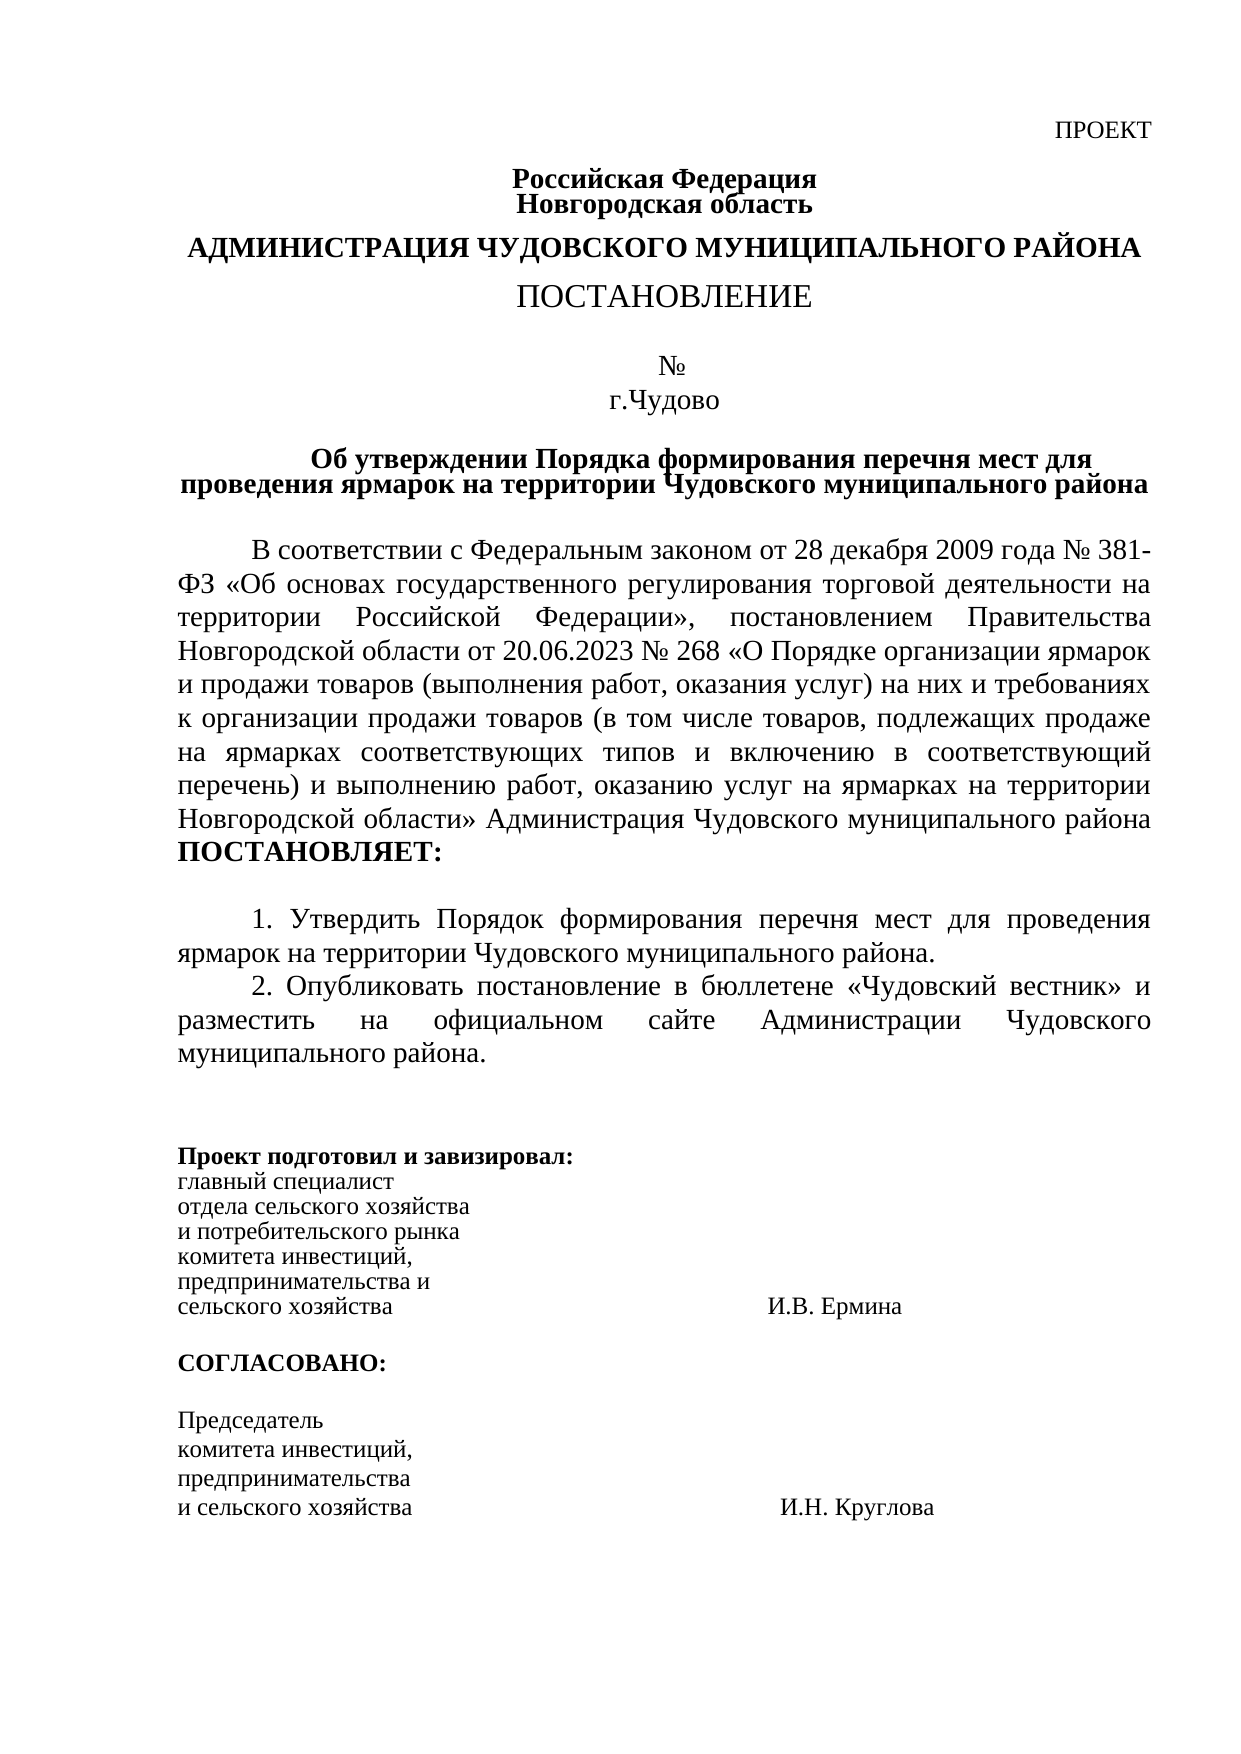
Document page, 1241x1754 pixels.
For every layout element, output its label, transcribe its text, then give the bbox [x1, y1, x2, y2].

text отдела сельского хозяйства [177, 1194, 1152, 1219]
text Председатель [177, 1405, 1152, 1434]
text № [177, 348, 1152, 382]
text и сельского хозяйства И.Н. Круглова [177, 1492, 1152, 1520]
text Российская Федерация [177, 143, 1152, 193]
text предпринимательства [177, 1463, 1152, 1492]
text ПОСТАНОВЛЕНИЕ [177, 276, 1152, 315]
text сельского хозяйства И.В. Ермина [177, 1294, 1152, 1319]
text СОГЛАСОВАНО: [177, 1348, 1152, 1377]
text АДМИНИСТРАЦИЯ ЧУДОВСКОГО МУНИЦИПАЛЬНОГО РАЙОНА [177, 231, 1152, 264]
text Проект подготовил и завизировал: [177, 1144, 1152, 1169]
text 1. Утвердить Порядок формирования перечня мест для проведения ярмарок на территории Чудовского муниципального района. [177, 901, 1152, 968]
text ПРОЕКТ [177, 118, 1152, 143]
text В соответствии с Федеральным законом от 28 декабря 2009 года № 381-ФЗ «Об основах государственного регулирования торговой деятельности на территории Российской Федерации», постановлением Правительства Новгородской области от 20.06.2023 № 268 «О Порядке организации ярмарок и продажи товаров (выполнения работ, оказания услуг) на них и требованиях к организации продажи товаров (в том числе товаров, подлежащих продаже на ярмарках соответствующих типов и включению в соответствующий перечень) и выполнению работ, оказанию услуг на ярмарках на территории Новгородской области» Администрация Чудовского муниципального района ПОСТАНОВЛЯЕТ: [177, 532, 1152, 868]
text 2. Опубликовать постановление в бюллетене «Чудовский вестник» и разместить на официальном сайте Администрации Чудовского муниципального района. [177, 968, 1152, 1069]
text главный специалист [177, 1169, 1152, 1194]
text Об утверждении Порядка формирования перечня мест для проведения ярмарок на территории Чудовского муниципального района [177, 449, 1152, 499]
text комитета инвестиций, [177, 1434, 1152, 1463]
text Новгородская область [177, 193, 1152, 218]
text г.Чудово [177, 382, 1152, 415]
text предпринимательства и [177, 1269, 1152, 1294]
text и потребительского рынка [177, 1219, 1152, 1244]
text комитета инвестиций, [177, 1244, 1152, 1269]
